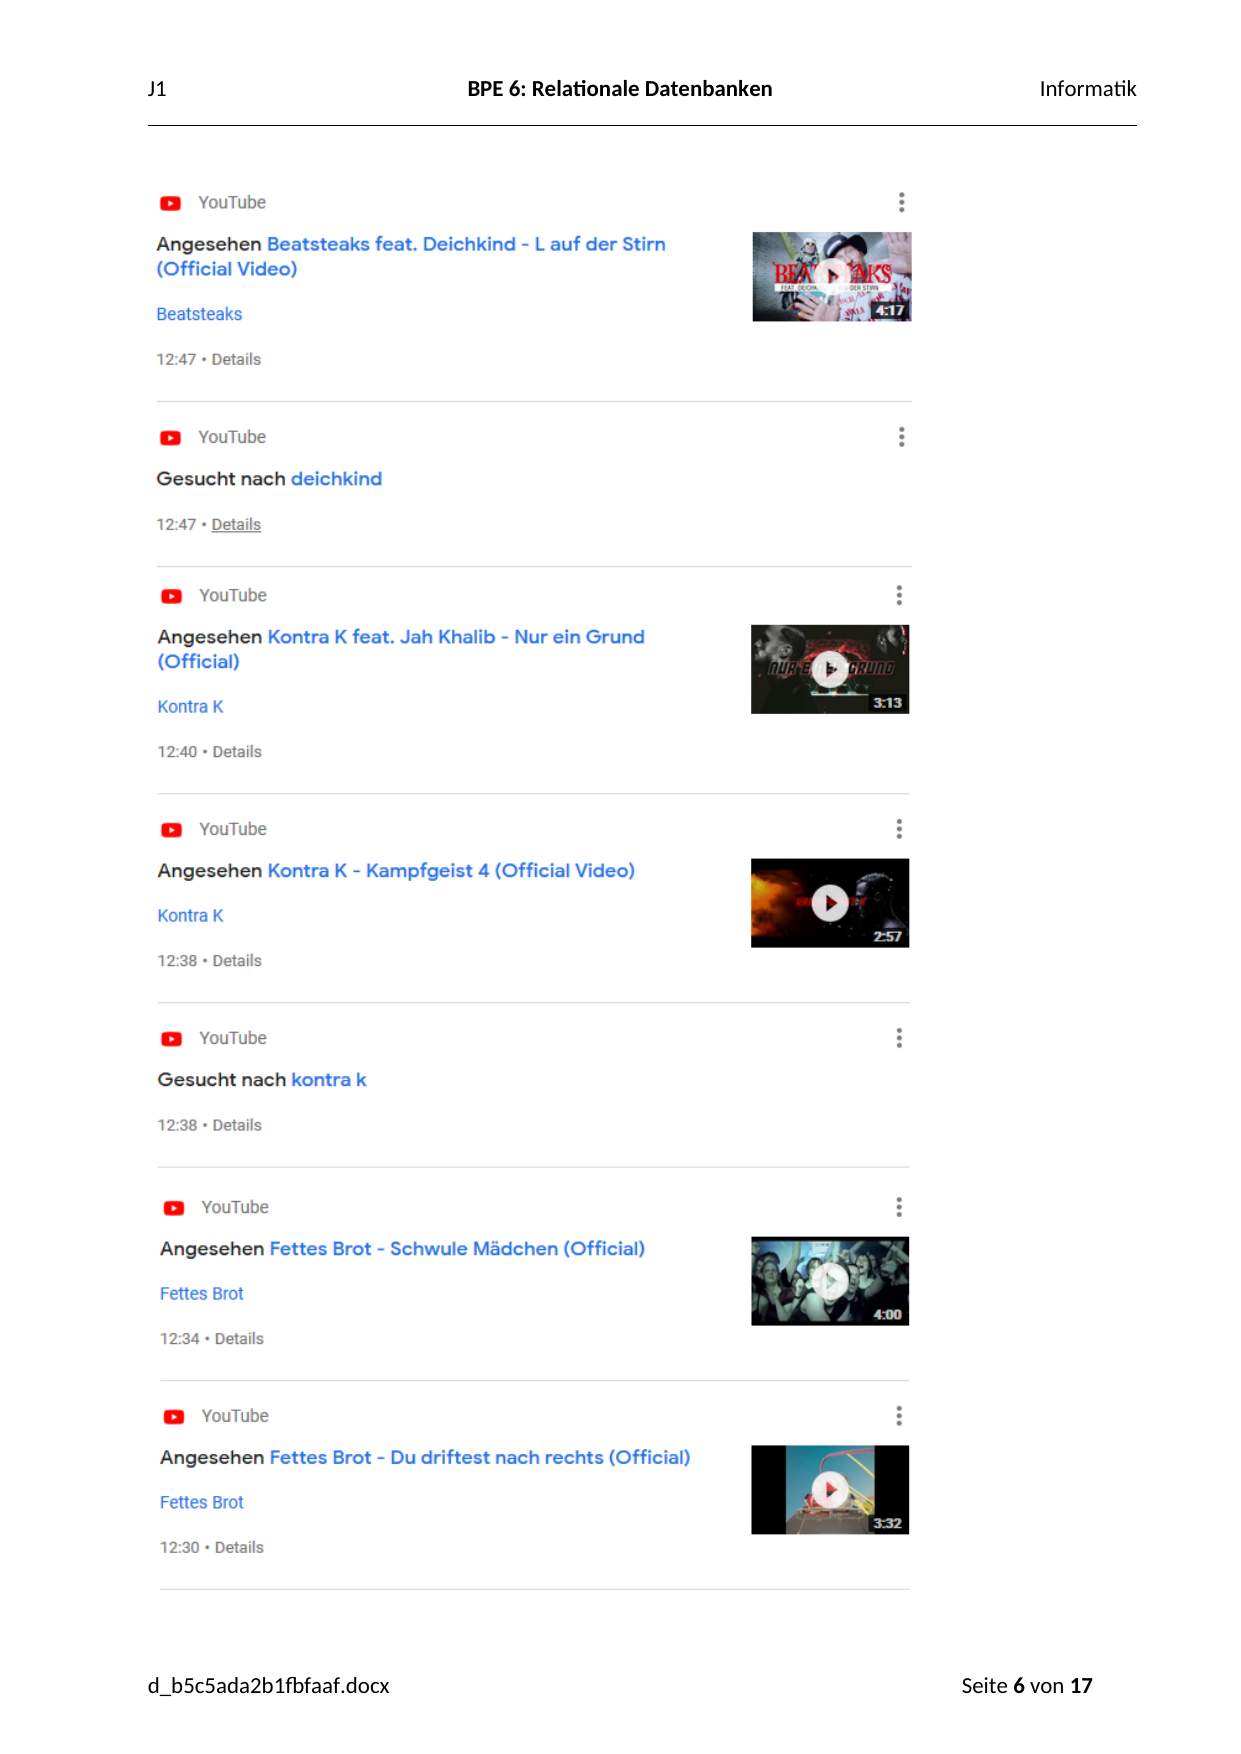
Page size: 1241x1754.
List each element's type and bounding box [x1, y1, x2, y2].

picture [147, 186, 928, 576]
picture [147, 1181, 924, 1595]
picture [147, 578, 923, 1179]
